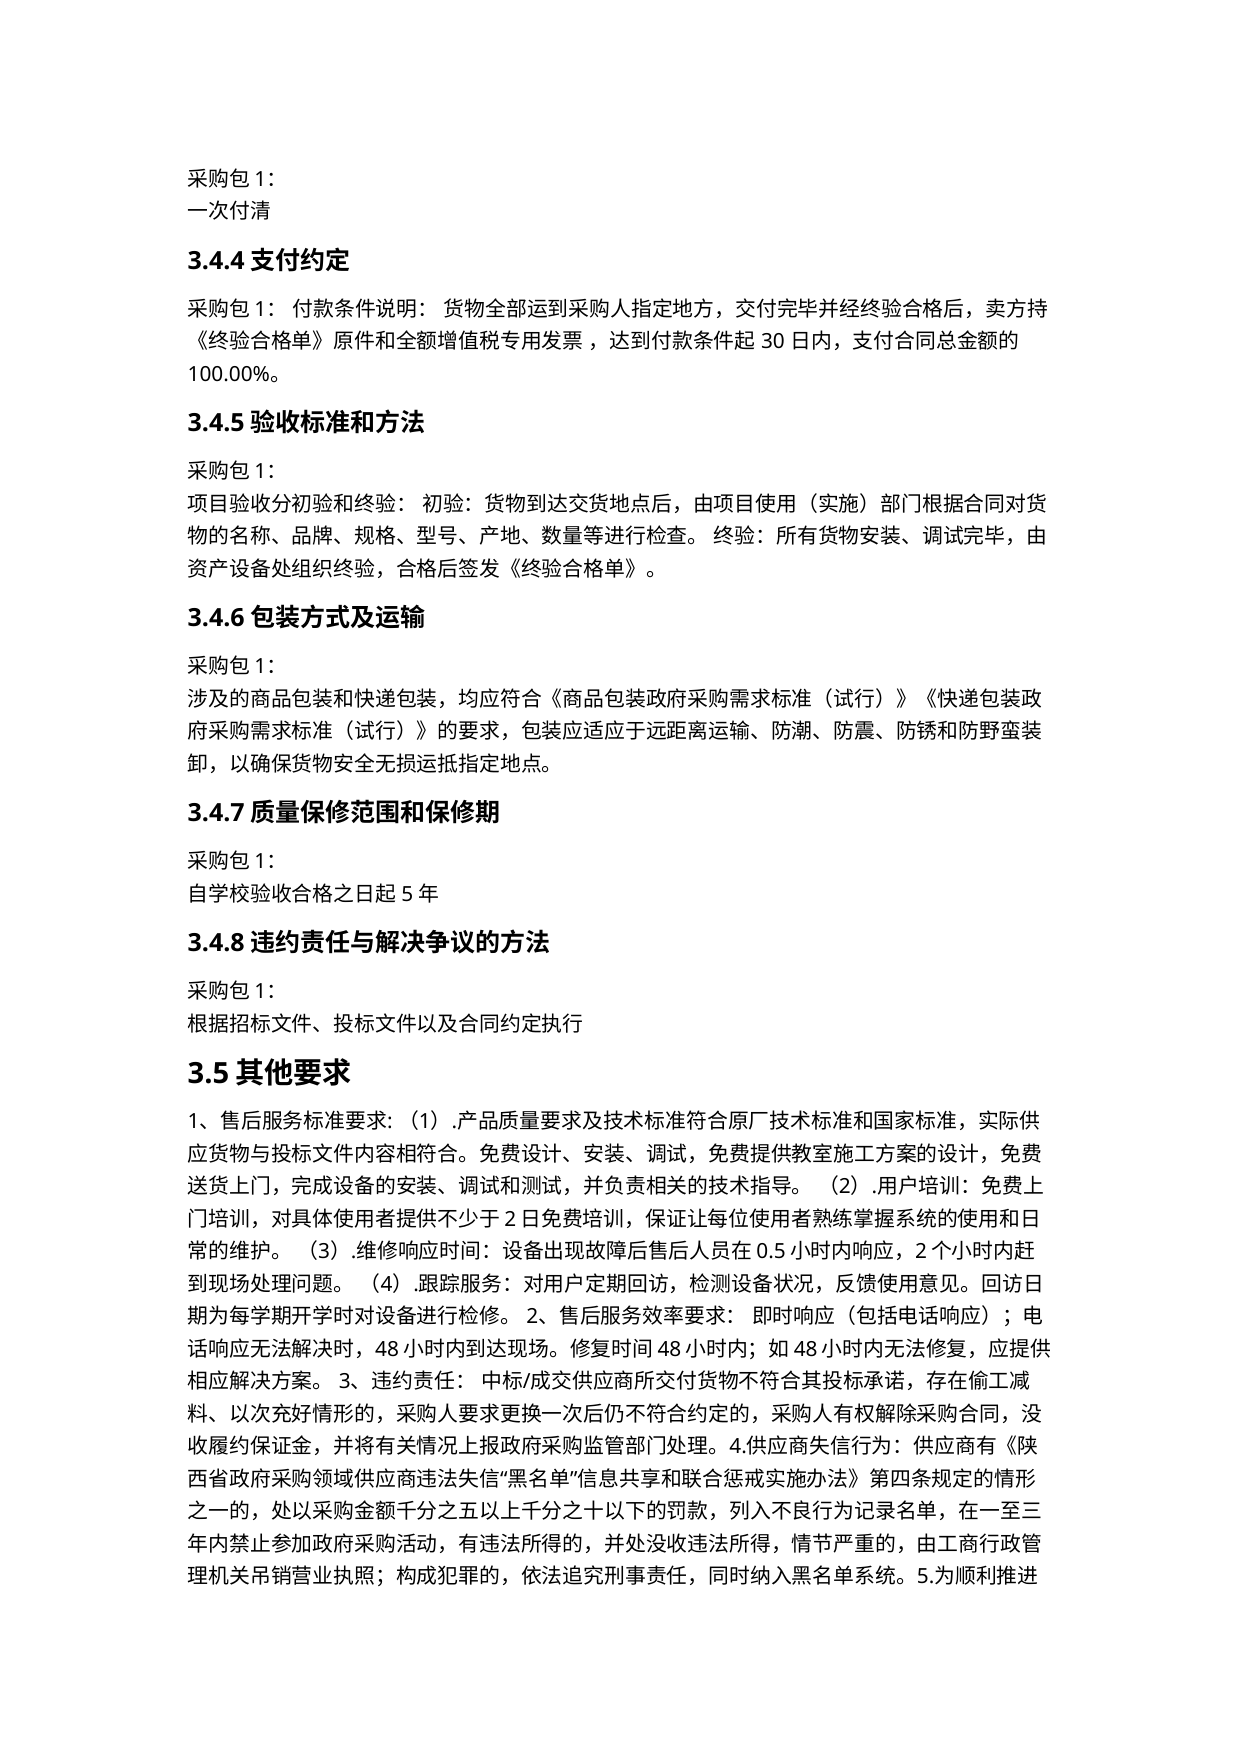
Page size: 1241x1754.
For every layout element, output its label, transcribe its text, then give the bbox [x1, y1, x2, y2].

text 采购包1： [187, 162, 1053, 194]
text 3.4.5验收标准和方法 [187, 389, 1053, 454]
text 根据招标文件、投标文件以及合同约定执行 [187, 1007, 1053, 1039]
text 3.4.4支付约定 [187, 227, 1053, 292]
text 采购包1： [187, 844, 1053, 877]
text 涉及的商品包装和快递包装，均应符合《商品包装政府采购需求标准（试行）》《快递包装政府采购需求标准（试行）》的要求，包装应适应于远距离运输、防潮、防震、防锈和防野蛮装卸，以确保货物安全无损运抵指定地点。 [187, 682, 1053, 779]
text 3.4.6包装方式及运输 [187, 584, 1053, 649]
text 采购包1： [187, 454, 1053, 487]
text 自学校验收合格之日起 5 年 [187, 877, 1053, 909]
text 采购包1： [187, 649, 1053, 682]
text 3.4.7质量保修范围和保修期 [187, 779, 1053, 844]
text 项目验收分初验和终验： 初验：货物到达交货地点后，由项目使用（实施）部门根据合同对货物的名称、品牌、规格、型号、产地、数量等进行检查。 终验：所有货物安装、调试完毕，由资产设备处组织终验，合格后签发《终验合格单》。 [187, 487, 1053, 584]
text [187, 1104, 1053, 1592]
text 3.4.8违约责任与解决争议的方法 [187, 909, 1053, 974]
text 采购包1： 付款条件说明： 货物全部运到采购人指定地方，交付完毕并经终验合格后，卖方持《终验合格单》原件和全额增值税专用发票 ，达到付款条件起 30 日内，支付合同总金额的 100.00%。 [187, 292, 1053, 389]
text 采购包1： [187, 974, 1053, 1007]
text 一次付清 [187, 194, 1053, 227]
text 3.5其他要求 [187, 1039, 1053, 1104]
